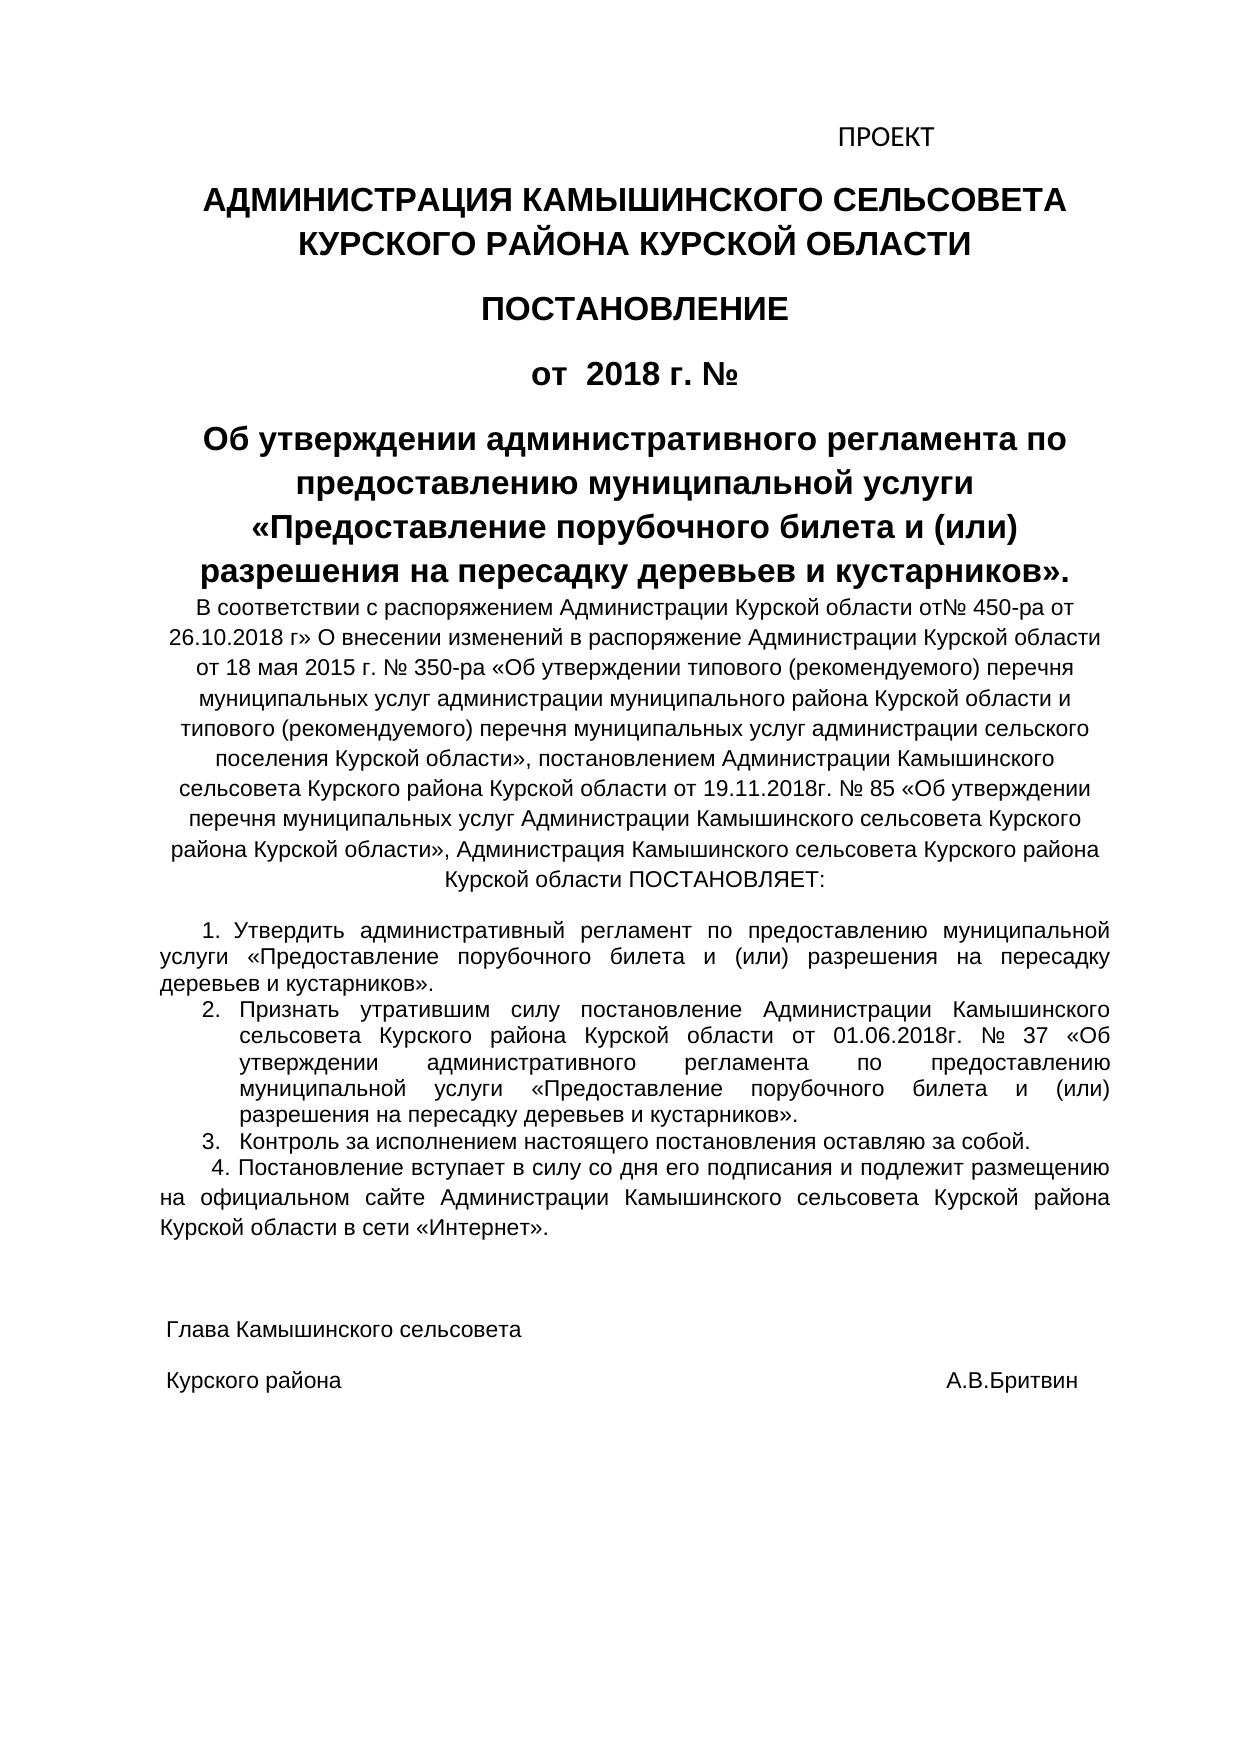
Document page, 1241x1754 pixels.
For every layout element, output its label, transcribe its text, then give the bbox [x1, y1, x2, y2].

text Глава Камышинского сельсовета [159, 1316, 1110, 1343]
list Контроль за исполнением настоящего постановления оставляю за собой. [202, 1128, 1110, 1154]
list Утвердить административный регламент по предоставлению муниципальной услуги «Предоставление порубочного билета и (или) разрешения на пересадку деревьев и кустарников». [159, 917, 1110, 996]
text ПОСТАНОВЛЕНИЕ [159, 289, 1110, 327]
text Курского района А.В.Бритвин [159, 1367, 1110, 1394]
text 4. Постановление вступает в силу со дня его подписания и подлежит размещению на официальном сайте Администрации Камышинского сельсовета Курской района Курской области в сети «Интернет». [159, 1154, 1110, 1241]
list Признать утратившим силу постановление Администрации Камышинского сельсовета Курского района Курской области от 01.06.2018г. № 37 «Об утверждении административного регламента по предоставлению муниципальной услуги «Предоставление порубочного билета и (или) разрешения на пересадку деревьев и кустарников». [202, 996, 1110, 1128]
text ПРОЕКТ [662, 118, 1110, 154]
text АДМИНИСТРАЦИЯ КАМЫШИНСКОГО СЕЛЬСОВЕТА КУРСКОГО РАЙОНА КУРСКОЙ ОБЛАСТИ [159, 180, 1110, 262]
text Об утверждении административного регламента по предоставлению муниципальной услуги «Предоставление порубочного билета и (или) разрешения на пересадку деревьев и кустарников». В соответствии с распоряжением Администрации Курской области от№ 450-ра от 26.10.2018 г» О внесении изменений в распоряжение Администрации Курской области от 18 мая 2015 г. № 350-ра «Об утверждении типового (рекомендуемого) перечня муниципальных услуг администрации муниципального района Курской области и типового (рекомендуемого) перечня муниципальных услуг администрации сельского поселения Курской области», постановлением Администрации Камышинского сельсовета Курского района Курской области от 19.11.2018г. № 85 «Об утверждении перечня муниципальных услуг Администрации Камышинского сельсовета Курского района Курской области», Администрация Камышинского сельсовета Курского района Курской области ПОСТАНОВЛЯЕТ: [159, 419, 1110, 892]
text от 2018 г. № [159, 354, 1110, 392]
